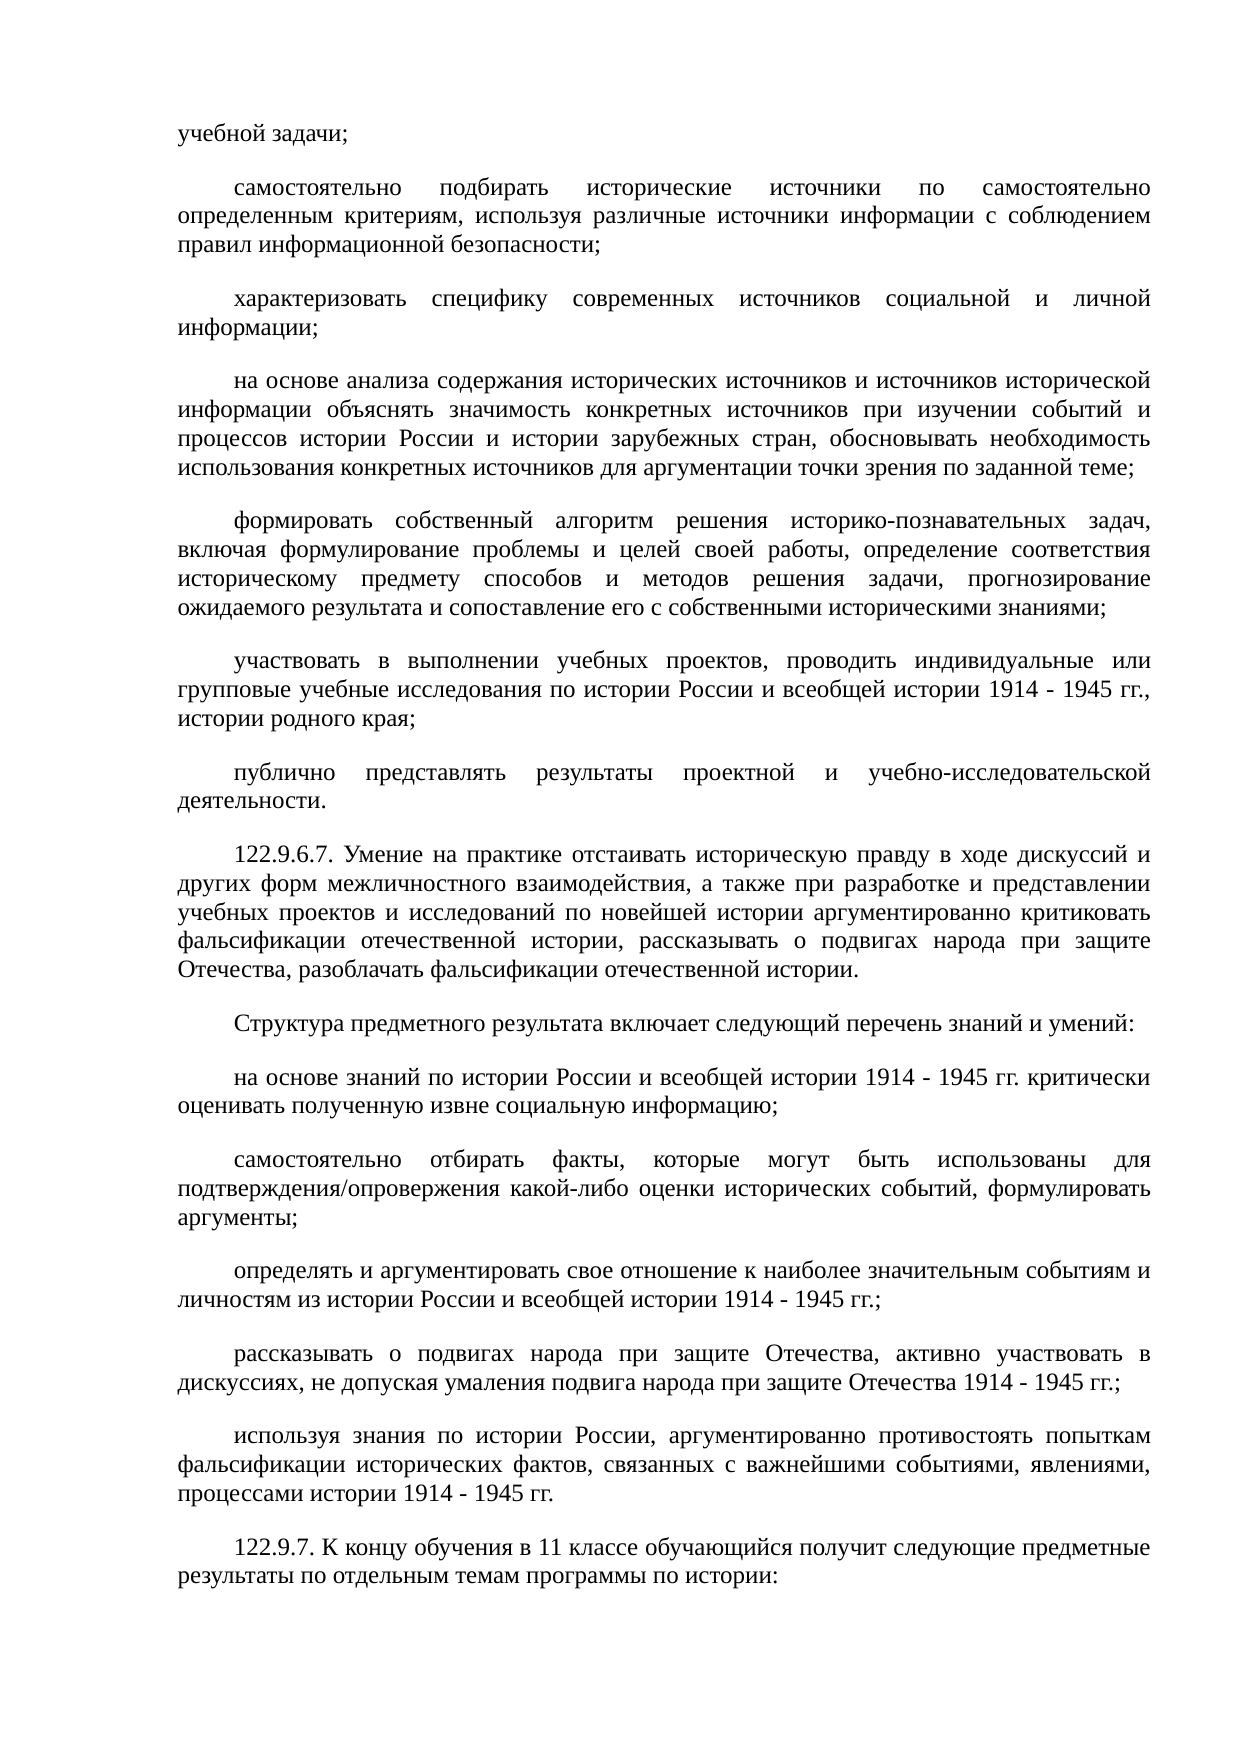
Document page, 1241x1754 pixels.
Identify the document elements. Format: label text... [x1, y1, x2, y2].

text 122.9.7. К концу обучения в 11 классе обучающийся получит следующие предметные результаты по отдельным темам программы по истории: [177, 1532, 1152, 1589]
text публично представлять результаты проектной и учебно-исследовательской деятельности. [177, 757, 1152, 814]
text на основе анализа содержания исторических источников и источников исторической информации объяснять значимость конкретных источников при изучении событий и процессов истории России и истории зарубежных стран, обосновывать необходимость использования конкретных источников для аргументации точки зрения по заданной теме; [177, 366, 1152, 481]
text определять и аргументировать свое отношение к наиболее значительным событиям и личностям из истории России и всеобщей истории 1914 - 1945 гг.; [177, 1256, 1152, 1313]
text 122.9.6.7. Умение на практике отстаивать историческую правду в ходе дискуссий и других форм межличностного взаимодействия, а также при разработке и представлении учебных проектов и исследований по новейшей истории аргументированно критиковать фальсификации отечественной истории, рассказывать о подвигах народа при защите Отечества, разоблачать фальсификации отечественной истории. [177, 839, 1152, 983]
text Структура предметного результата включает следующий перечень знаний и умений: [177, 1008, 1152, 1037]
text характеризовать специфику современных источников социальной и личной информации; [177, 283, 1152, 341]
text самостоятельно подбирать исторические источники по самостоятельно определенным критериям, используя различные источники информации с соблюдением правил информационной безопасности; [177, 172, 1152, 258]
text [177, 118, 1152, 147]
text участвовать в выполнении учебных проектов, проводить индивидуальные или групповые учебные исследования по истории России и всеобщей истории 1914 - 1945 гг., истории родного края; [177, 646, 1152, 732]
text используя знания по истории России, аргументированно противостоять попыткам фальсификации исторических фактов, связанных с важнейшими событиями, явлениями, процессами истории 1914 - 1945 гг. [177, 1421, 1152, 1507]
text на основе знаний по истории России и всеобщей истории 1914 - 1945 гг. критически оценивать полученную извне социальную информацию; [177, 1062, 1152, 1119]
text формировать собственный алгоритм решения историко-познавательных задач, включая формулирование проблемы и целей своей работы, определение соответствия историческому предмету способов и методов решения задачи, прогнозирование ожидаемого результата и сопоставление его с собственными историческими знаниями; [177, 506, 1152, 621]
text рассказывать о подвигах народа при защите Отечества, активно участвовать в дискуссиях, не допуская умаления подвига народа при защите Отечества 1914 - 1945 гг.; [177, 1338, 1152, 1396]
text самостоятельно отбирать факты, которые могут быть использованы для подтверждения/опровержения какой-либо оценки исторических событий, формулировать аргументы; [177, 1144, 1152, 1231]
